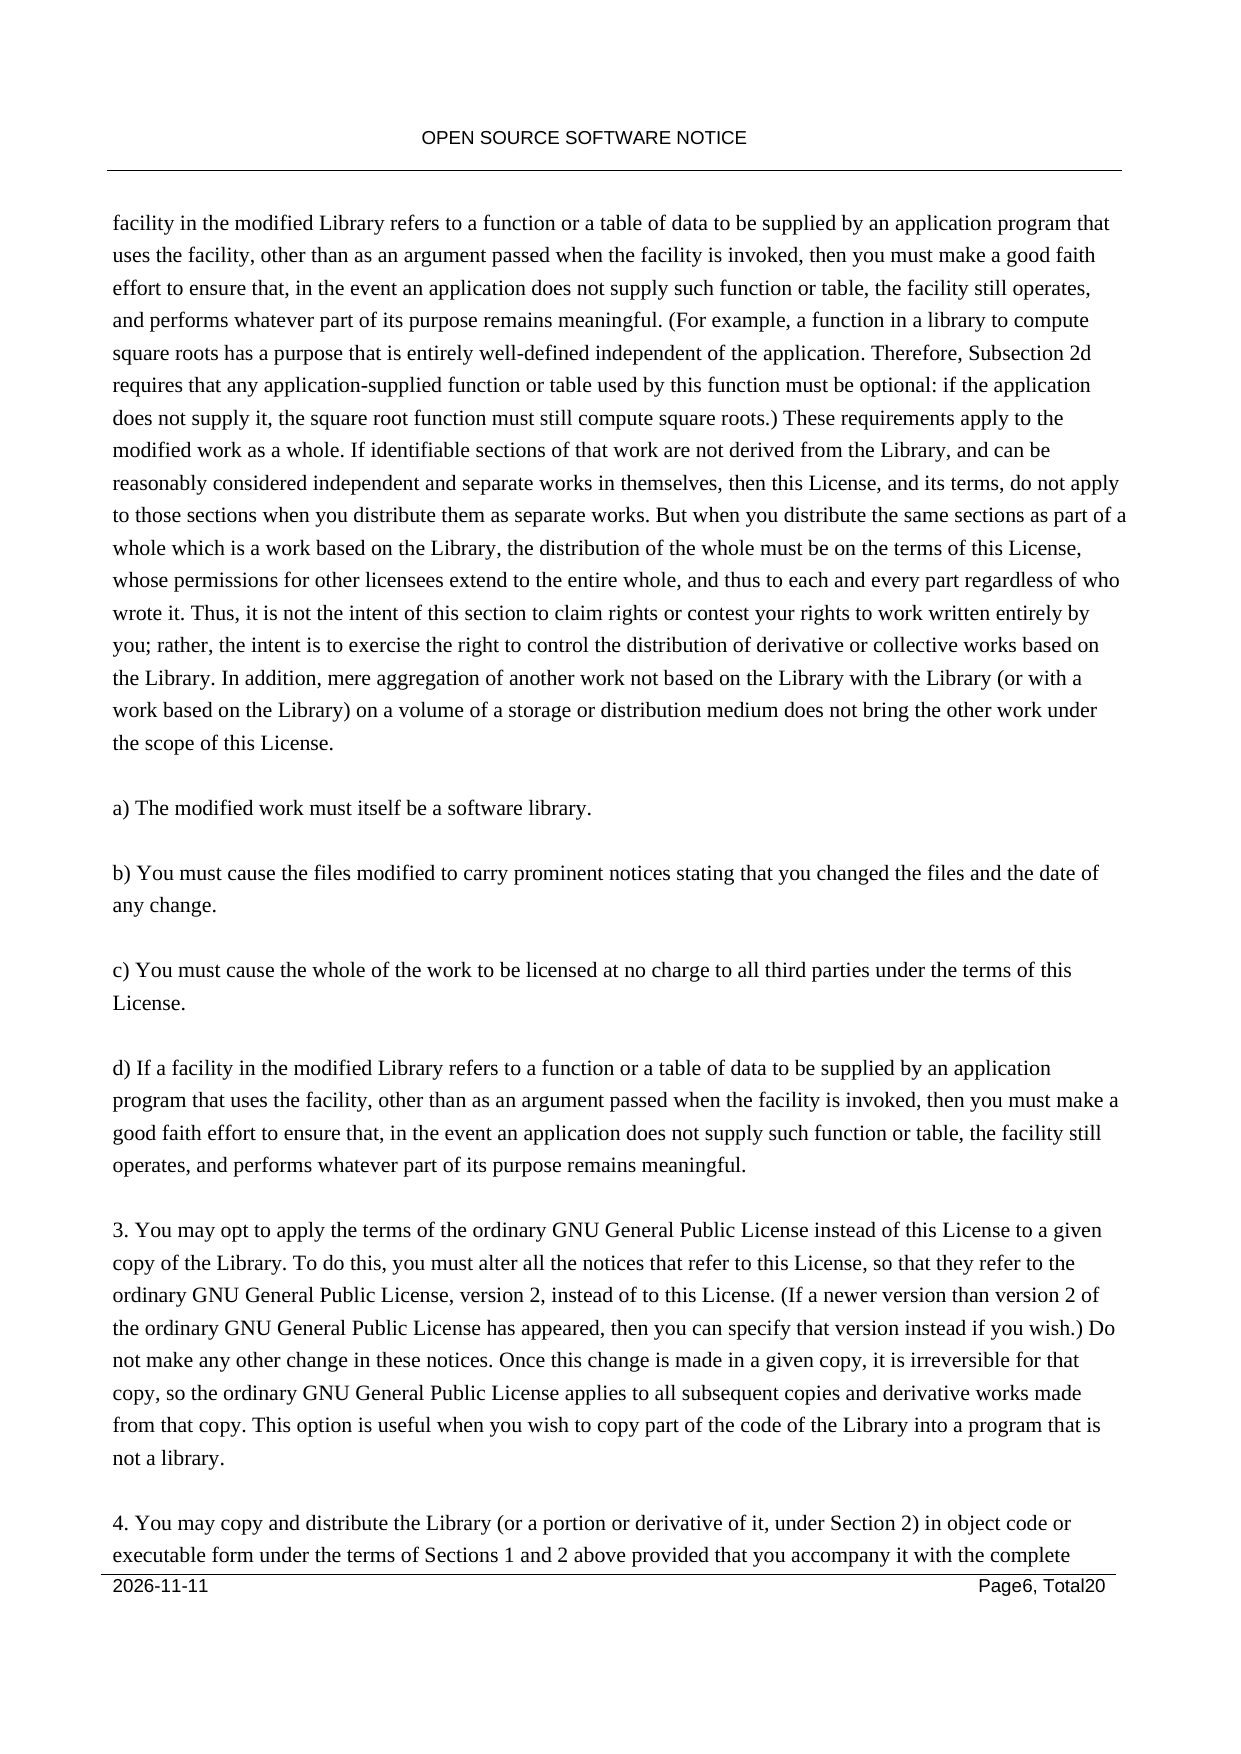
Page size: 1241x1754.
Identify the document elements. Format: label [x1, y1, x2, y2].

text [112, 206, 1128, 1571]
